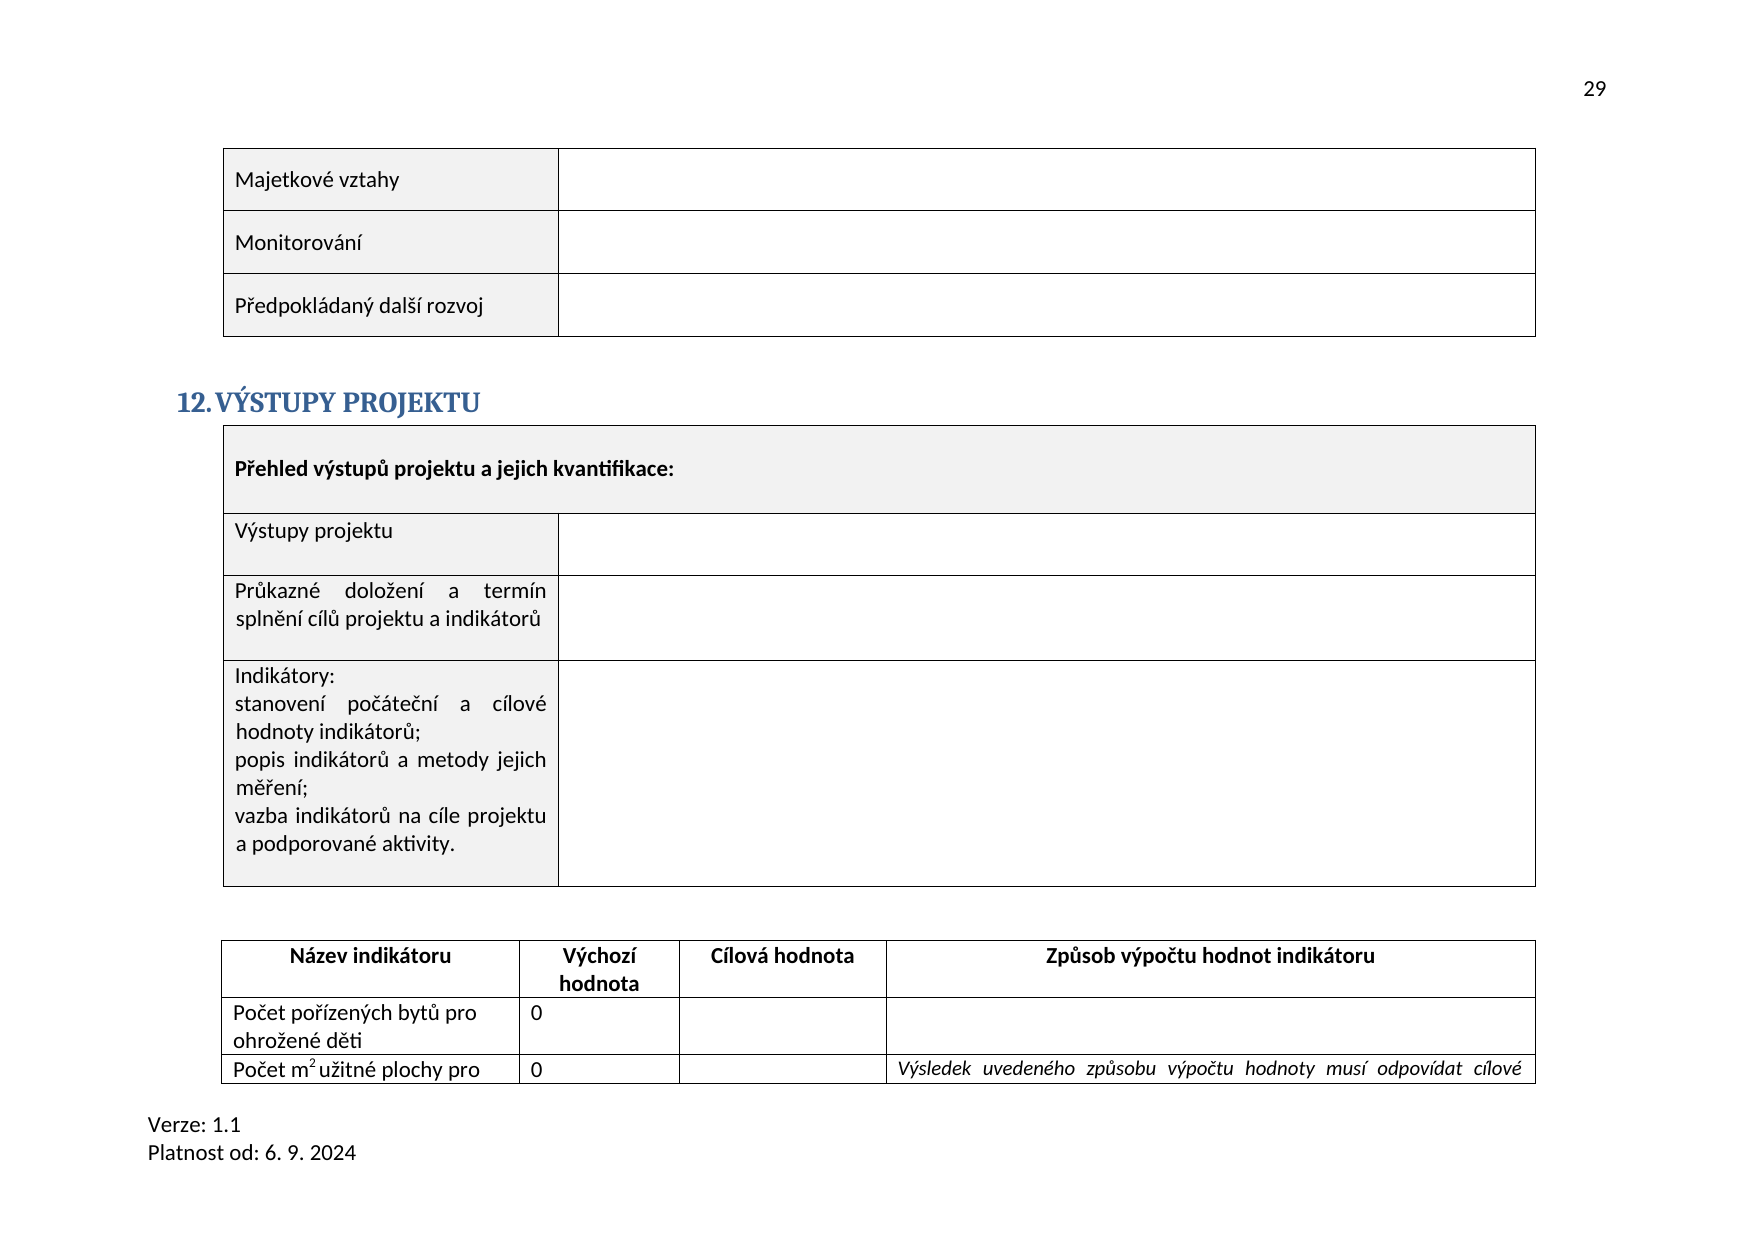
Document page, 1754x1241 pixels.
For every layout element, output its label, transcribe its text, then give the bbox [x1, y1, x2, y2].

table_cell Indikátory: stanovení počáteční a cílové hodnoty indikátorů; popis indikátorů a metody jejich měření; vazba indikátorů na cíle projektu a podporované aktivity. [224, 661, 558, 886]
table_cell Průkazné doložení a termín splnění cílů projektu a indikátorů [224, 576, 558, 660]
table_cell [680, 998, 886, 1054]
table_header Přehled výstupů projektu a jejich kvantifikace: [224, 426, 1535, 513]
table_header Způsob výpočtu hodnot indikátoru [887, 941, 1535, 997]
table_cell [887, 1055, 1535, 1083]
table_cell [559, 576, 1535, 660]
table_cell Počet pořízených bytů pro ohrožené děti [222, 998, 519, 1054]
table_cell [559, 661, 1535, 886]
table_cell Majetkové vztahy [224, 149, 558, 210]
table_cell [559, 149, 1535, 210]
table_header Název indikátoru [222, 941, 519, 997]
table_cell [680, 1055, 886, 1083]
table_cell 0 [520, 998, 679, 1054]
table_cell 0 [520, 1055, 679, 1083]
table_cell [222, 1055, 519, 1083]
table_header Cílová hodnota [680, 941, 886, 997]
table_cell [559, 514, 1535, 575]
table_cell Monitorování [224, 211, 558, 273]
table_cell Výstupy projektu [224, 514, 558, 575]
subtitle Výstupy projektu [177, 387, 1606, 420]
table_cell [887, 998, 1535, 1054]
table_cell [559, 211, 1535, 273]
table_cell Předpokládaný další rozvoj [224, 274, 558, 336]
table_header Výchozí hodnota [520, 941, 679, 997]
table_cell [559, 274, 1535, 336]
